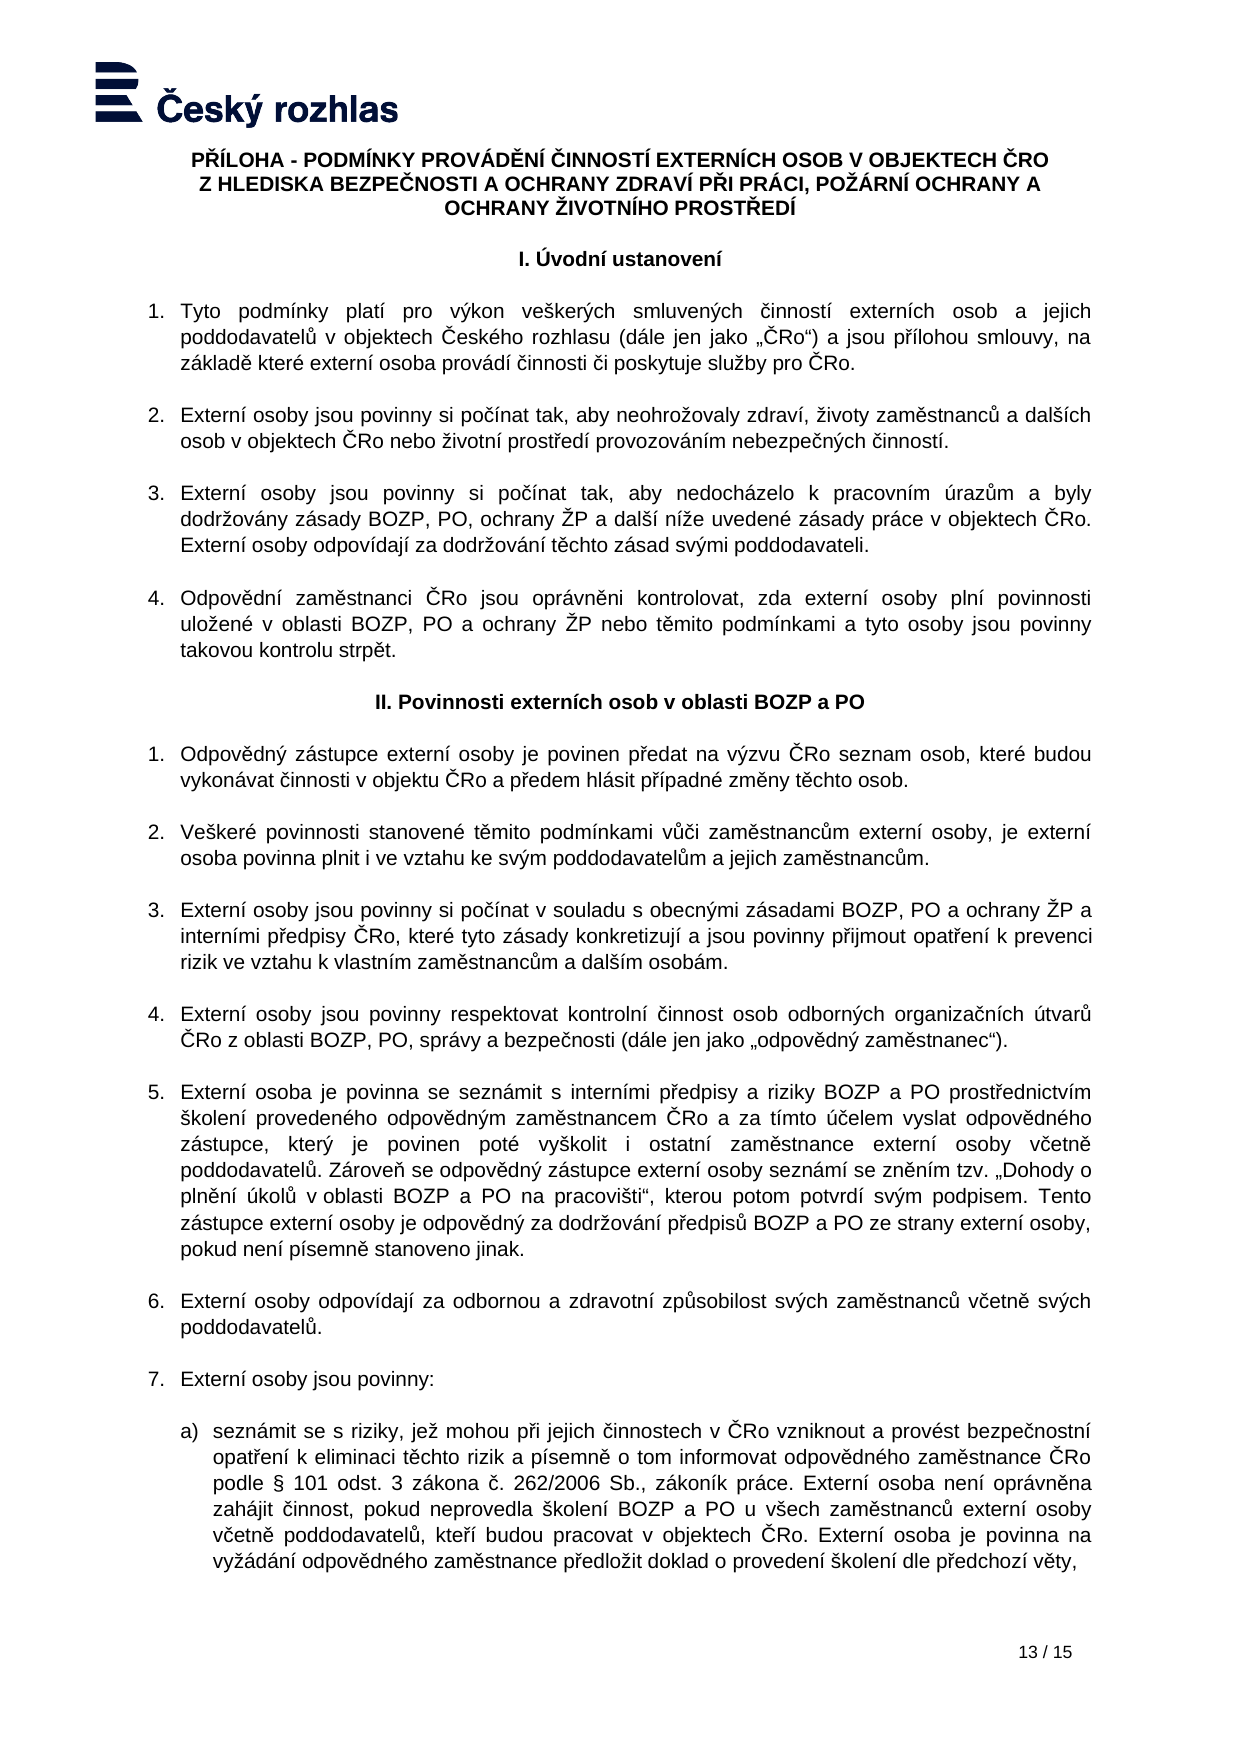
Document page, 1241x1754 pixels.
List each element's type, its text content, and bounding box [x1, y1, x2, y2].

subtitle Úvodní ustanovení [148, 246, 1093, 272]
text PŘÍLOHA - PODMÍNKY PROVÁDĚNÍ ČINNOSTÍ EXTERNÍCH OSOB V OBJEKTECH ČRO Z HLEDISKA BEZPEČNOSTI A OCHRANY ZDRAVÍ PŘI PRÁCI, POŽÁRNÍ OCHRANY A OCHRANY ŽIVOTNÍHO PROSTŘEDÍ [148, 148, 1093, 219]
list Externí osoby jsou povinny: [148, 1365, 1093, 1391]
list Veškeré povinnosti stanovené těmito podmínkami vůči zaměstnancům externí osoby, je externí osoba povinna plnit i ve vztahu ke svým poddodavatelům a jejich zaměstnancům. [148, 818, 1093, 871]
list seznámit se s riziky, jež mohou při jejich činnostech v ČRo vzniknout a provést bezpečnostní opatření k eliminaci těchto rizik a písemně o tom informovat odpovědného zaměstnance ČRo podle § 101 odst. 3 zákona č. 262/2006 Sb., zákoník práce. Externí osoba není oprávněna zahájit činnost, pokud neprovedla školení BOZP a PO u všech zaměstnanců externí osoby včetně poddodavatelů, kteří budou pracovat v objektech ČRo. Externí osoba je povinna na vyžádání odpovědného zaměstnance předložit doklad o provedení školení dle předchozí věty, [180, 1417, 1093, 1574]
list Tyto podmínky platí pro výkon veškerých smluvených činností externích osob a jejich poddodavatelů v objektech Českého rozhlasu (dále jen jako „ČRo“) a jsou přílohou smlouvy, na základě které externí osoba provádí činnosti či poskytuje služby pro ČRo. [148, 298, 1093, 376]
list Externí osoba je povinna se seznámit s interními předpisy a riziky BOZP a PO prostřednictvím školení provedeného odpovědným zaměstnancem ČRo a za tímto účelem vyslat odpovědného zástupce, který je povinen poté vyškolit i ostatní zaměstnance externí osoby včetně poddodavatelů. Zároveň se odpovědný zástupce externí osoby seznámí se zněním tzv. „Dohody o plnění úkolů v oblasti BOZP a PO na pracovišti“, kterou potom potvrdí svým podpisem. Tento zástupce externí osoby je odpovědný za dodržování předpisů BOZP a PO ze strany externí osoby, pokud není písemně stanoveno jinak. [148, 1079, 1093, 1261]
list Odpovědní zaměstnanci ČRo jsou oprávněni kontrolovat, zda externí osoby plní povinnosti uložené v oblasti BOZP, PO a ochrany ŽP nebo těmito podmínkami a tyto osoby jsou povinny takovou kontrolu strpět. [148, 584, 1093, 662]
list Externí osoby jsou povinny respektovat kontrolní činnost osob odborných organizačních útvarů ČRo z oblasti BOZP, PO, správy a bezpečnosti (dále jen jako „odpovědný zaměstnanec“). [148, 1001, 1093, 1053]
list Externí osoby jsou povinny si počínat tak, aby neohrožovaly zdraví, životy zaměstnanců a dalších osob v objektech ČRo nebo životní prostředí provozováním nebezpečných činností. [148, 402, 1093, 454]
picture [95, 62, 398, 128]
list Externí osoby jsou povinny si počínat v souladu s obecnými zásadami BOZP, PO a ochrany ŽP a interními předpisy ČRo, které tyto zásady konkretizují a jsou povinny přijmout opatření k prevenci rizik ve vztahu k vlastním zaměstnancům a dalším osobám. [148, 897, 1093, 975]
list Externí osoby jsou povinny si počínat tak, aby nedocházelo k pracovním úrazům a byly dodržovány zásady BOZP, PO, ochrany ŽP a další níže uvedené zásady práce v objektech ČRo. Externí osoby odpovídají za dodržování těchto zásad svými poddodavateli. [148, 480, 1093, 558]
list Odpovědný zástupce externí osoby je povinen předat na výzvu ČRo seznam osob, které budou vykonávat činnosti v objektu ČRo a předem hlásit případné změny těchto osob. [148, 740, 1093, 792]
list Externí osoby odpovídají za odbornou a zdravotní způsobilost svých zaměstnanců včetně svých poddodavatelů. [148, 1287, 1093, 1339]
subtitle Povinnosti externích osob v oblasti BOZP a PO [148, 688, 1093, 714]
